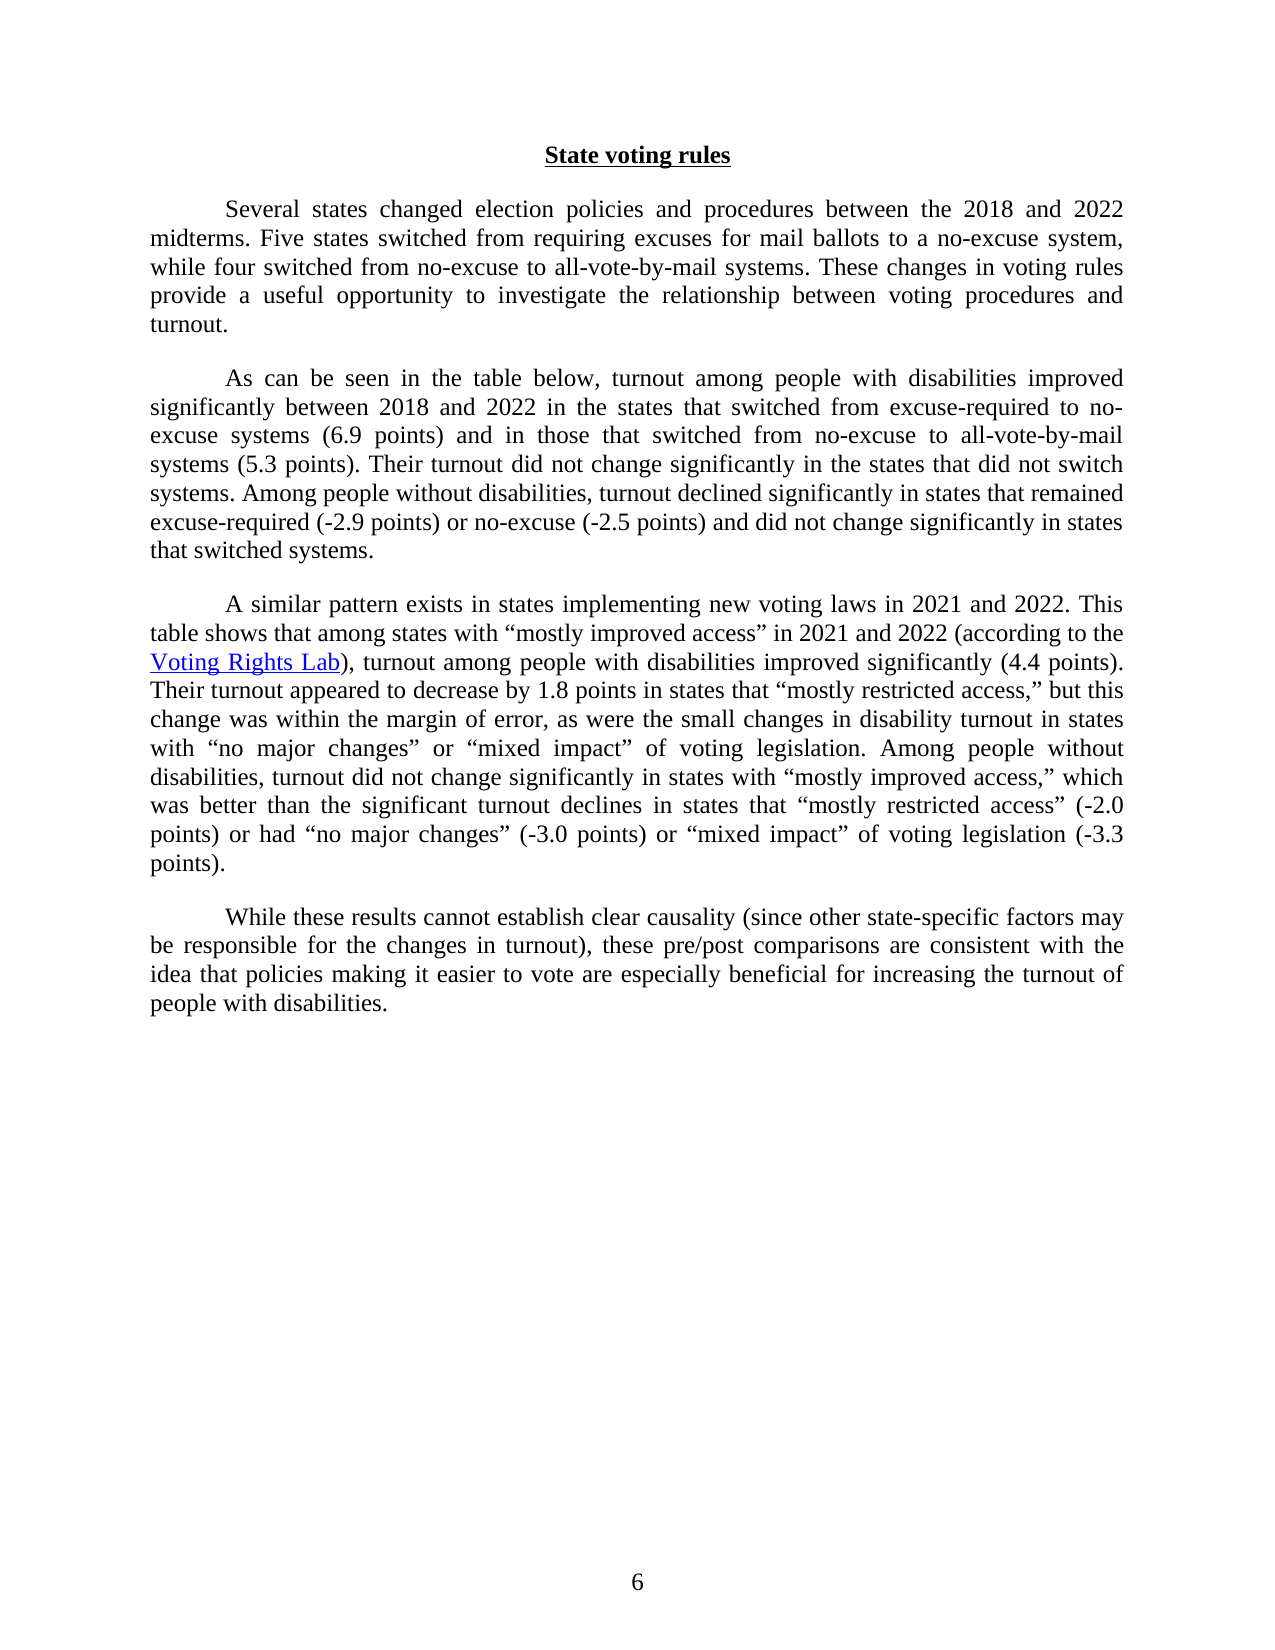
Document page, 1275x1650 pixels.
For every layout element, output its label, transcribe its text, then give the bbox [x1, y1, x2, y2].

text While these results cannot establish clear causality (since other state-specific factors may be responsible for the changes in turnout), these pre/post comparisons are consistent with the idea that policies making it easier to vote are especially beneficial for increasing the turnout of people with disabilities. [150, 902, 1125, 1017]
text State voting rules [150, 141, 1125, 169]
text Several states changed election policies and procedures between the 2018 and 2022 midterms. Five states switched from requiring excuses for mail ballots to a no-excuse system, while four switched from no-excuse to all-vote-by-mail systems. These changes in voting rules provide a useful opportunity to investigate the relationship between voting procedures and turnout. [150, 194, 1125, 338]
text As can be seen in the table below, turnout among people with disabilities improved significantly between 2018 and 2022 in the states that switched from excuse-required to no-excuse systems (6.9 points) and in those that switched from no-excuse to all-vote-by-mail systems (5.3 points). Their turnout did not change significantly in the states that did not switch systems. Among people without disabilities, turnout declined significantly in states that remained excuse-required (-2.9 points) or no-excuse (-2.5 points) and did not change significantly in states that switched systems. [150, 363, 1125, 564]
text A similar pattern exists in states implementing new voting laws in 2021 and 2022. This table shows that among states with “mostly improved access” in 2021 and 2022 (according to the Voting Rights Lab), turnout among people with disabilities improved significantly (4.4 points). Their turnout appeared to decrease by 1.8 points in states that “mostly restricted access,” but this change was within the margin of error, as were the small changes in disability turnout in states with “no major changes” or “mixed impact” of voting legislation. Among people without disabilities, turnout did not change significantly in states with “mostly improved access,” which was better than the significant turnout declines in states that “mostly restricted access” (-2.0 points) or had “no major changes” (-3.0 points) or “mixed impact” of voting legislation (-3.3 points). [150, 589, 1125, 877]
